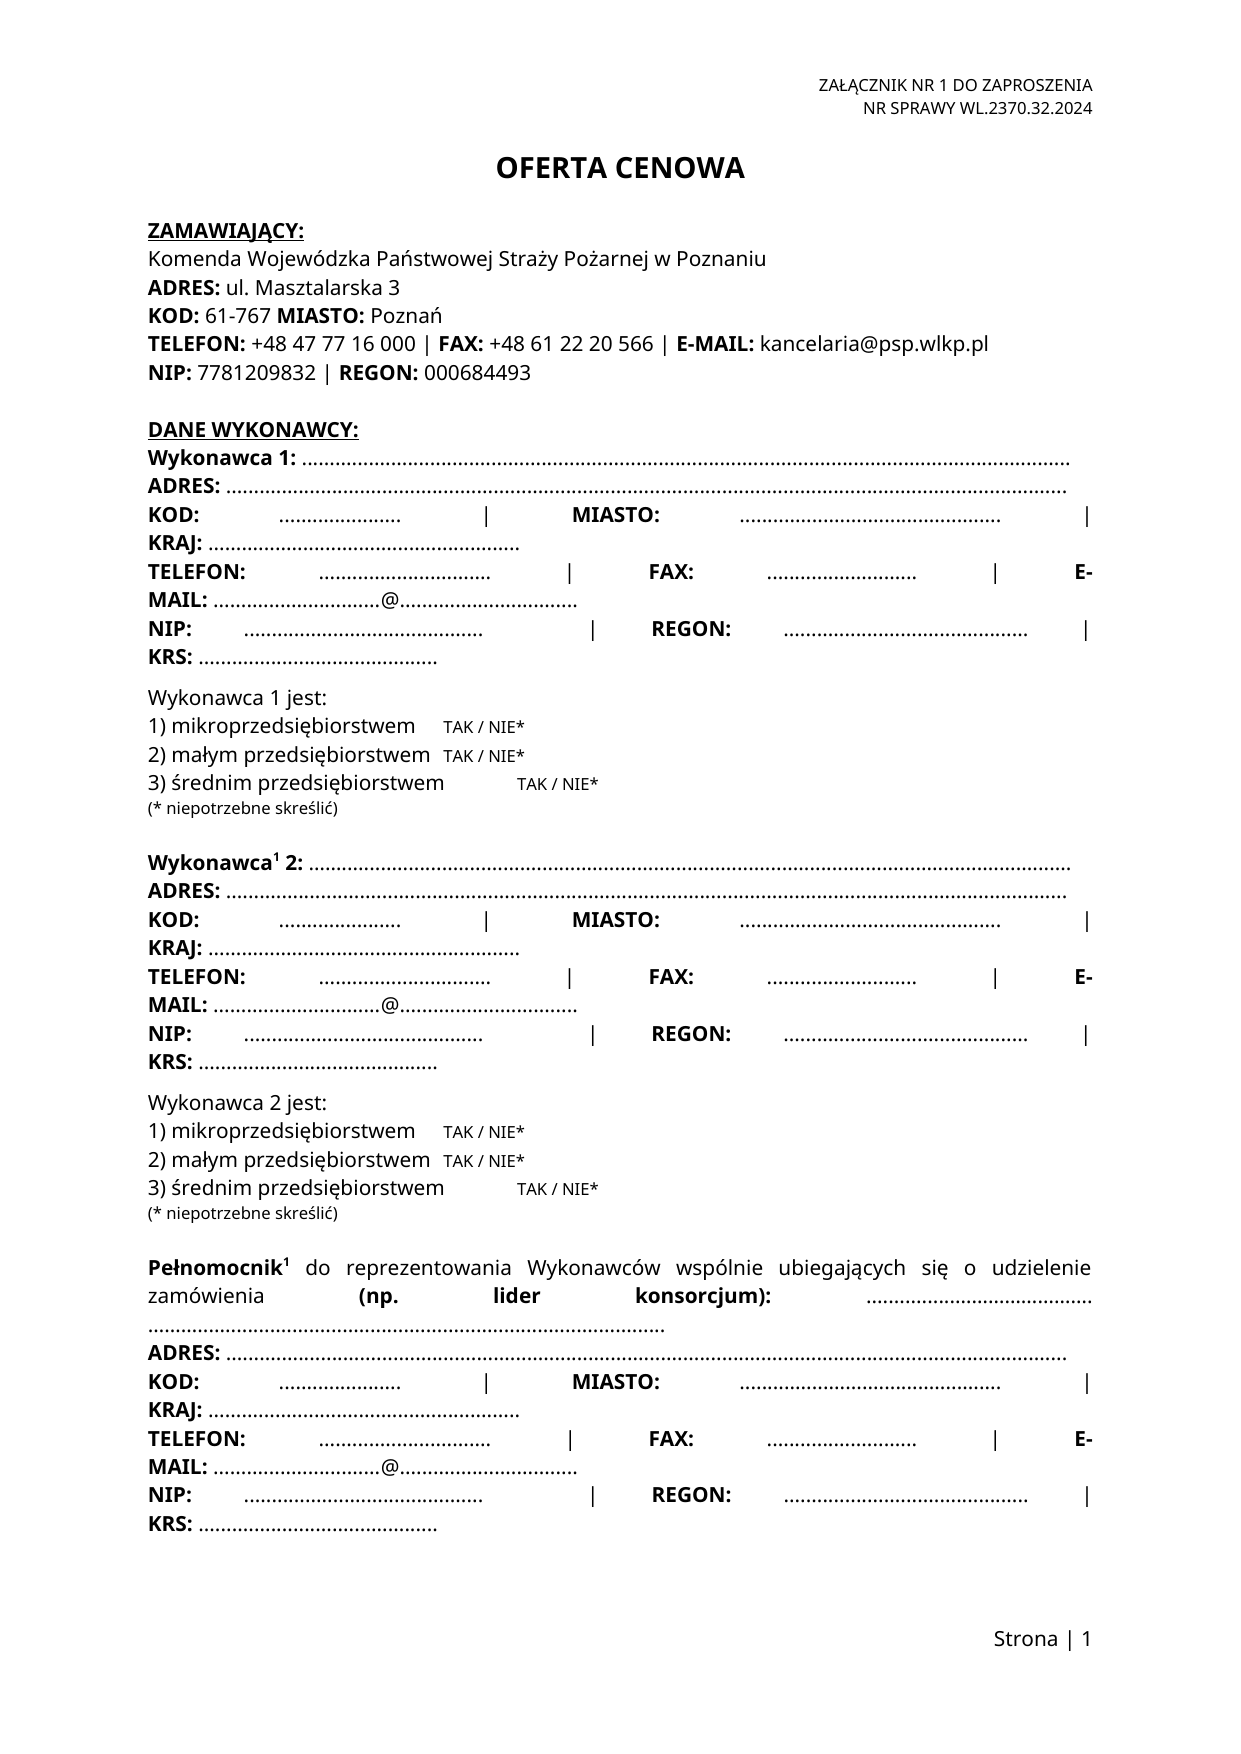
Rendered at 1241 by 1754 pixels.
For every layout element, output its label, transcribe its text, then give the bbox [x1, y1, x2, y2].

text (* niepotrzebne skreślić) [148, 1202, 1093, 1224]
text KOD: 61-767 MIASTO: Poznań [148, 301, 1093, 329]
text ADRES: ....................................................................................................................................................... [148, 1338, 1093, 1367]
text TELEFON: ............................... | FAX: ........................... | E-MAIL: ..............................@................................ [148, 1424, 1093, 1481]
text ADRES: ul. Masztalarska 3 [148, 273, 1093, 301]
text 2) małym przedsiębiorstwem TAK / NIE* [148, 740, 1093, 768]
text TELEFON: ............................... | FAX: ........................... | E-MAIL: ..............................@................................ [148, 962, 1093, 1019]
text 3) średnim przedsiębiorstwem TAK / NIE* [148, 1173, 1093, 1202]
text Wykonawca 2 jest: [148, 1088, 1093, 1117]
text NIP: 7781209832 | REGON: 000684493 [148, 358, 1093, 386]
text ADRES: ....................................................................................................................................................... [148, 472, 1093, 500]
text NIP: ........................................... | REGON: ............................................ | KRS: ........................................... [148, 1481, 1093, 1537]
text Komenda Wojewódzka Państwowej Straży Pożarnej w Poznaniu [148, 244, 1093, 273]
text TELEFON: +48 47 77 16 000 | FAX: +48 61 22 20 566 | E-MAIL: kancelaria@psp.wlkp.pl [148, 329, 1093, 358]
text OFERTA CENOWA [148, 148, 1093, 187]
text 1) mikroprzedsiębiorstwem TAK / NIE* [148, 1117, 1093, 1145]
text NIP: ........................................... | REGON: ............................................ | KRS: ........................................... [148, 614, 1093, 671]
text Pełnomocnik1 do reprezentowania Wykonawców wspólnie ubiegających się o udzielenie zamówienia (np. lider konsorcjum): ................…………………….……….................................................................................... [148, 1253, 1093, 1338]
text DANE WYKONAWCY: [148, 415, 1093, 443]
text (* niepotrzebne skreślić) [148, 797, 1093, 820]
text Wykonawca 1 jest: [148, 683, 1093, 712]
text TELEFON: ............................... | FAX: ........................... | E-MAIL: ..............................@................................ [148, 557, 1093, 614]
text Wykonawca1 2: ……................................................................................................................................... [148, 848, 1093, 877]
text 1) mikroprzedsiębiorstwem TAK / NIE* [148, 712, 1093, 740]
text KOD: ...................... | MIASTO: ............................................... | KRAJ: ........................................................ [148, 500, 1093, 557]
text ZAMAWIAJĄCY: [148, 216, 1093, 244]
text NIP: ........................................... | REGON: ............................................ | KRS: ........................................... [148, 1019, 1093, 1076]
text KOD: ...................... | MIASTO: ............................................... | KRAJ: ........................................................ [148, 1367, 1093, 1424]
text ADRES: ....................................................................................................................................................... [148, 877, 1093, 905]
text KOD: ...................... | MIASTO: ............................................... | KRAJ: ........................................................ [148, 905, 1093, 962]
text 2) małym przedsiębiorstwem TAK / NIE* [148, 1145, 1093, 1173]
text Wykonawca 1: .......................................................................................................................................... [148, 443, 1093, 472]
text 3) średnim przedsiębiorstwem TAK / NIE* [148, 768, 1093, 797]
